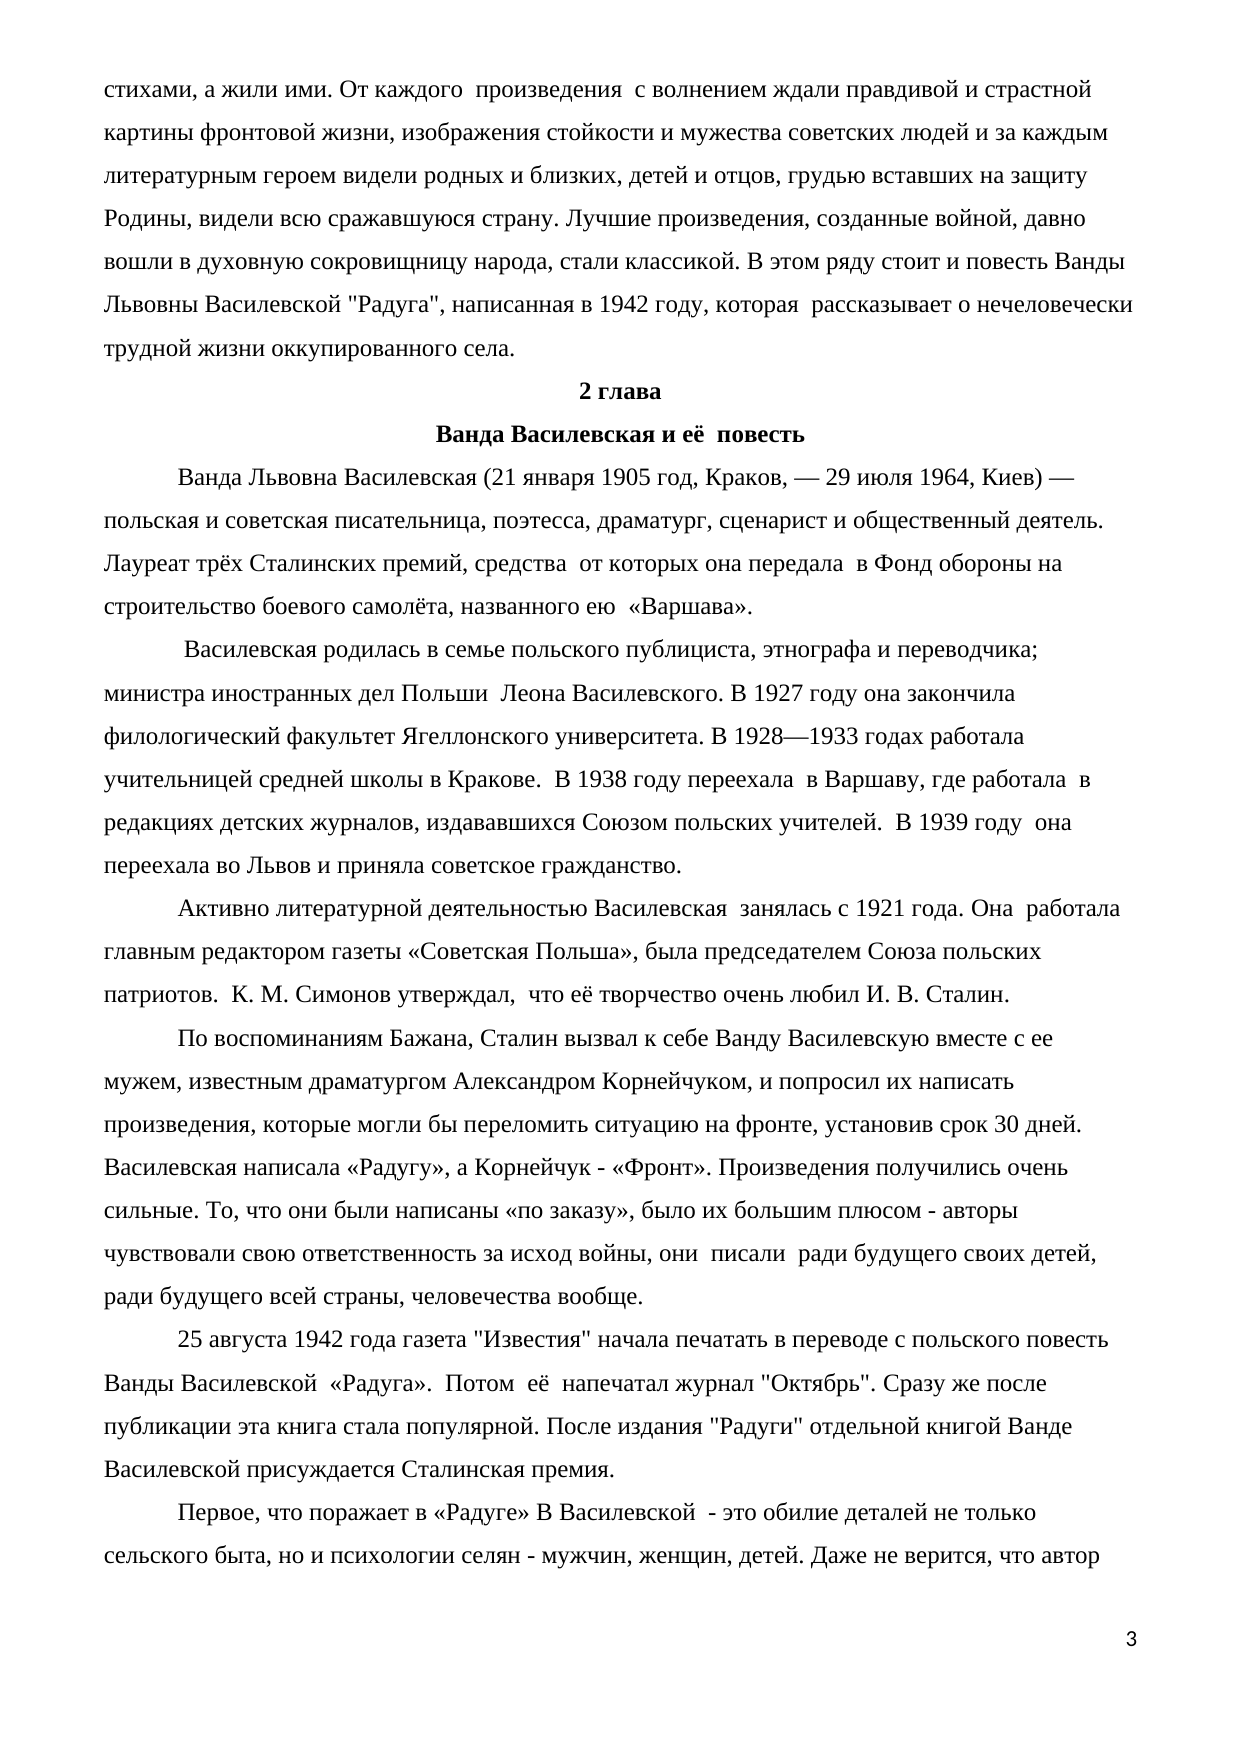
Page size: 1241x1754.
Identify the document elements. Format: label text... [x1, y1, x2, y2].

text 2 глава [103, 376, 1137, 404]
text По воспоминаниям Бажана, Сталин вызвал к себе Ванду Василевскую вместе с ее мужем, известным драматургом Александром Корнейчуком, и попросил их написать произведения, которые могли бы переломить ситуацию на фронте, установив срок 30 дней. Василевская написала «Радугу», а Корнейчук - «Фронт». Произведения получились очень сильные. То, что они были написаны «по заказу», было их большим плюсом - авторы чувствовали свою ответственность за исход войны, они писали ради будущего своих детей, ради будущего всей страны, человечества вообще. [103, 1023, 1137, 1310]
text Василевская родилась в семье польского публициста, этнографа и переводчика; министра иностранных дел Польши Леона Василевского. В 1927 году она закончила филологический факультет Ягеллонского университета. В 1928—1933 годах работала учительницей средней школы в Кракове. В 1938 году переехала в Варшаву, где работала в редакциях детских журналов, издававшихся Союзом польских учителей. В 1939 году она переехала во Львов и приняла советское гражданство. [103, 634, 1137, 879]
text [103, 1497, 1137, 1569]
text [103, 74, 1137, 361]
text Ванда Василевская и её повесть [103, 419, 1137, 448]
text Ванда Львовна Василевская (21 января 1905 год, Краков, — 29 июля 1964, Киев) — польская и советская писательница, поэтесса, драматург, сценарист и общественный деятель. Лауреат трёх Сталинских премий, средства от которых она передала в Фонд обороны на строительство боевого самолёта, названного ею «Варшава». [103, 462, 1137, 620]
text 25 августа 1942 года газета "Известия" начала печатать в переводе с польского повесть Ванды Василевской «Радуга». Потом её напечатал журнал "Октябрь". Сразу же после публикации эта книга стала популярной. После издания "Радуги" отдельной книгой Ванде Василевской присуждается Сталинская премия. [103, 1324, 1137, 1483]
text Активно литературной деятельностью Василевская занялась с 1921 года. Она работала главным редактором газеты «Советская Польша», была председателем Союза польских патриотов. К. М. Симонов утверждал, что её творчество очень любил И. В. Сталин. [103, 893, 1137, 1008]
